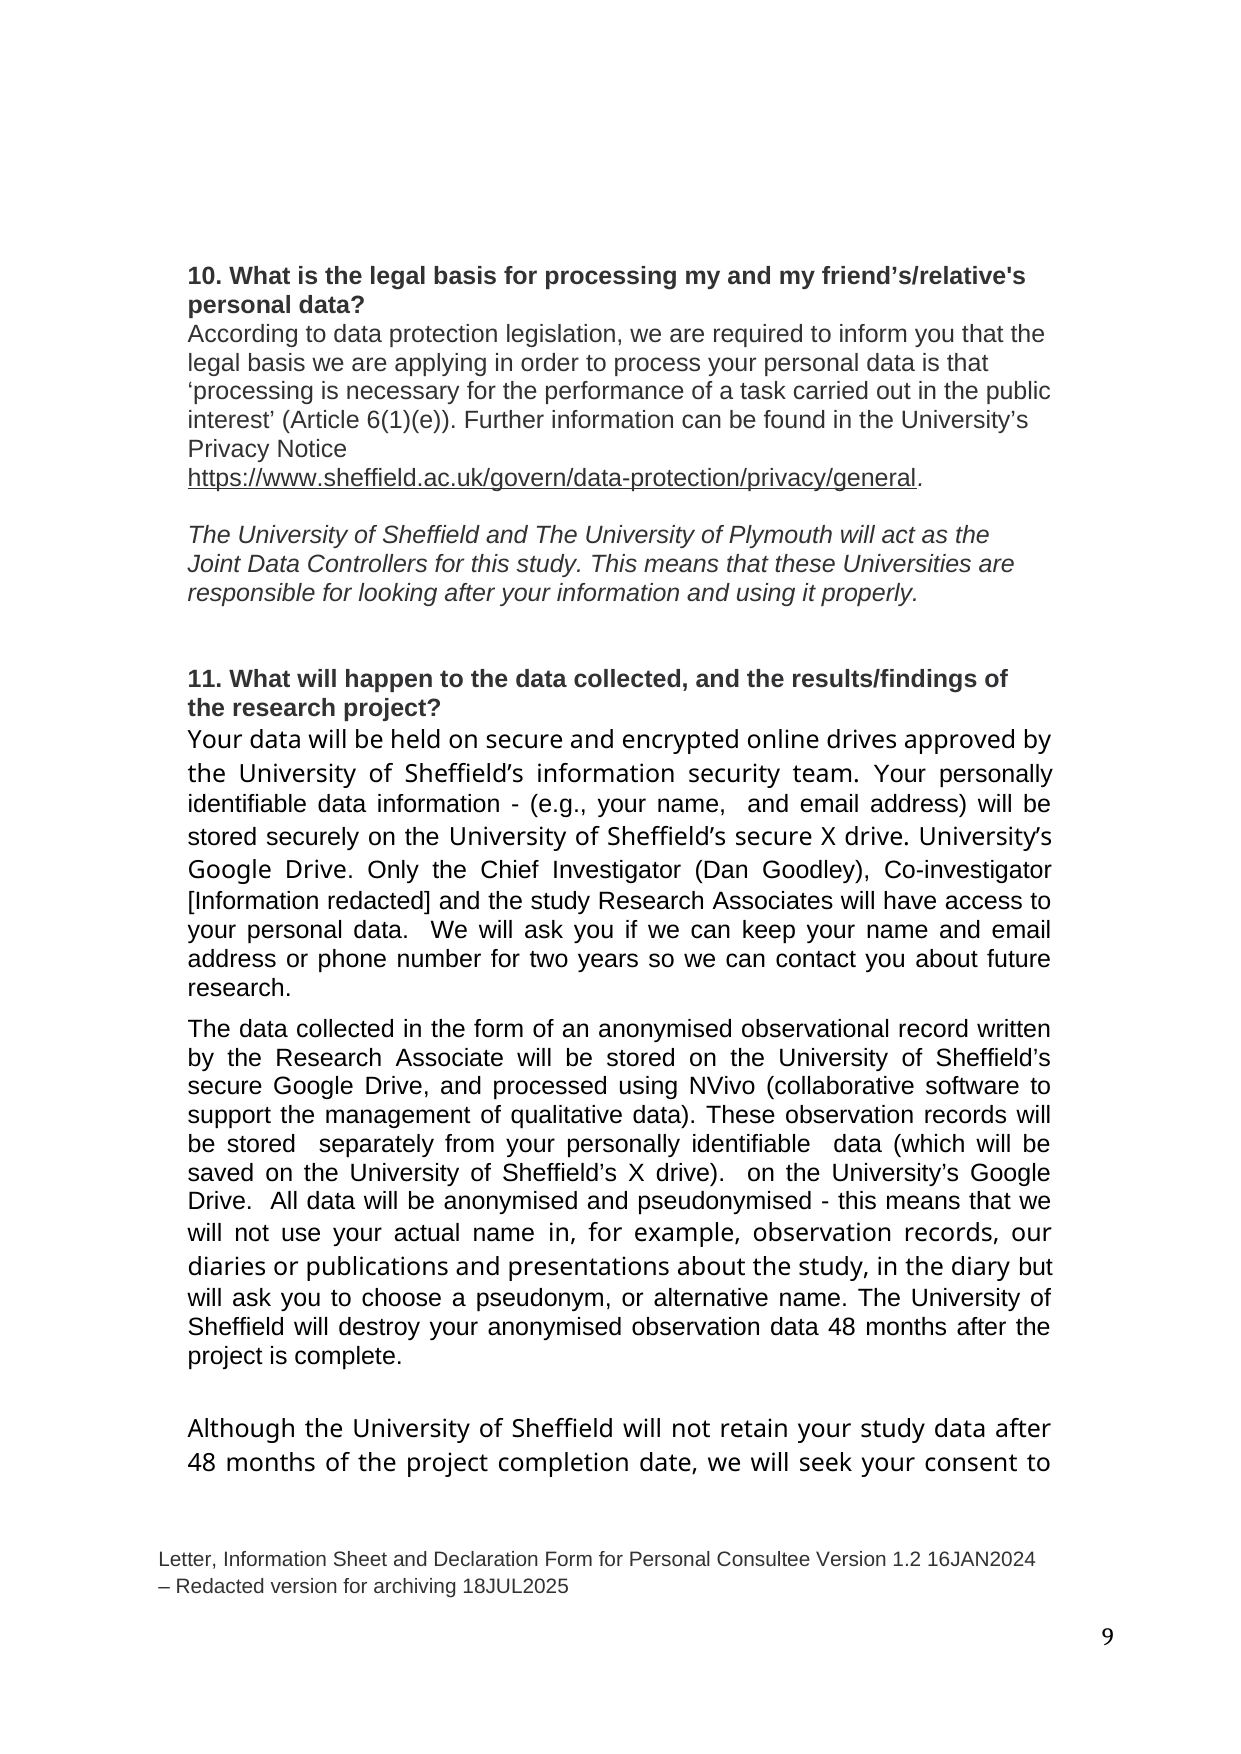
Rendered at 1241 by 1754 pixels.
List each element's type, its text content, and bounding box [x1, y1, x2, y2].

text Your data will be held on secure and encrypted online drives approved by the University of Sheffield’s information security team. Your personally identifiable data information - (e.g., your name, and email address) will be stored securely on the University of Sheffield’s secure X drive. University’s Google Drive. Only the Chief Investigator (Dan Goodley), Co-investigator [Information redacted] and the study Research Associates will have access to your personal data. We will ask you if we can keep your name and email address or phone number for two years so we can contact you about future research. [187, 721, 1053, 1001]
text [187, 1411, 1053, 1479]
text 10. What is the legal basis for processing my and my friend’s/relative's personal data? [187, 261, 1053, 319]
text The data collected in the form of an anonymised observational record written by the Research Associate will be stored on the University of Sheffield’s secure Google Drive, and processed using NVivo (collaborative software to support the management of qualitative data). These observation records will be stored separately from your personally identifiable data (which will be saved on the University of Sheffield’s X drive). on the University’s Google Drive. All data will be anonymised and pseudonymised - this means that we will not use your actual name in, for example, observation records, our diaries or publications and presentations about the study, in the diary but will ask you to choose a pseudonym, or alternative name. The University of Sheffield will destroy your anonymised observation data 48 months after the project is complete. [187, 1014, 1053, 1369]
text The University of Sheffield and The University of Plymouth will act as the Joint Data Controllers for this study. This means that these Universities are responsible for looking after your information and using it properly. [187, 520, 1053, 606]
text 11. What will happen to the data collected, and the results/findings of the research project? [187, 664, 1053, 721]
text According to data protection legislation, we are required to inform you that the legal basis we are applying in order to process your personal data is that ‘processing is necessary for the performance of a task carried out in the public interest’ (Article 6(1)(e)). Further information can be found in the University’s Privacy Notice https://www.sheffield.ac.uk/govern/data-protection/privacy/general. [187, 319, 1053, 491]
